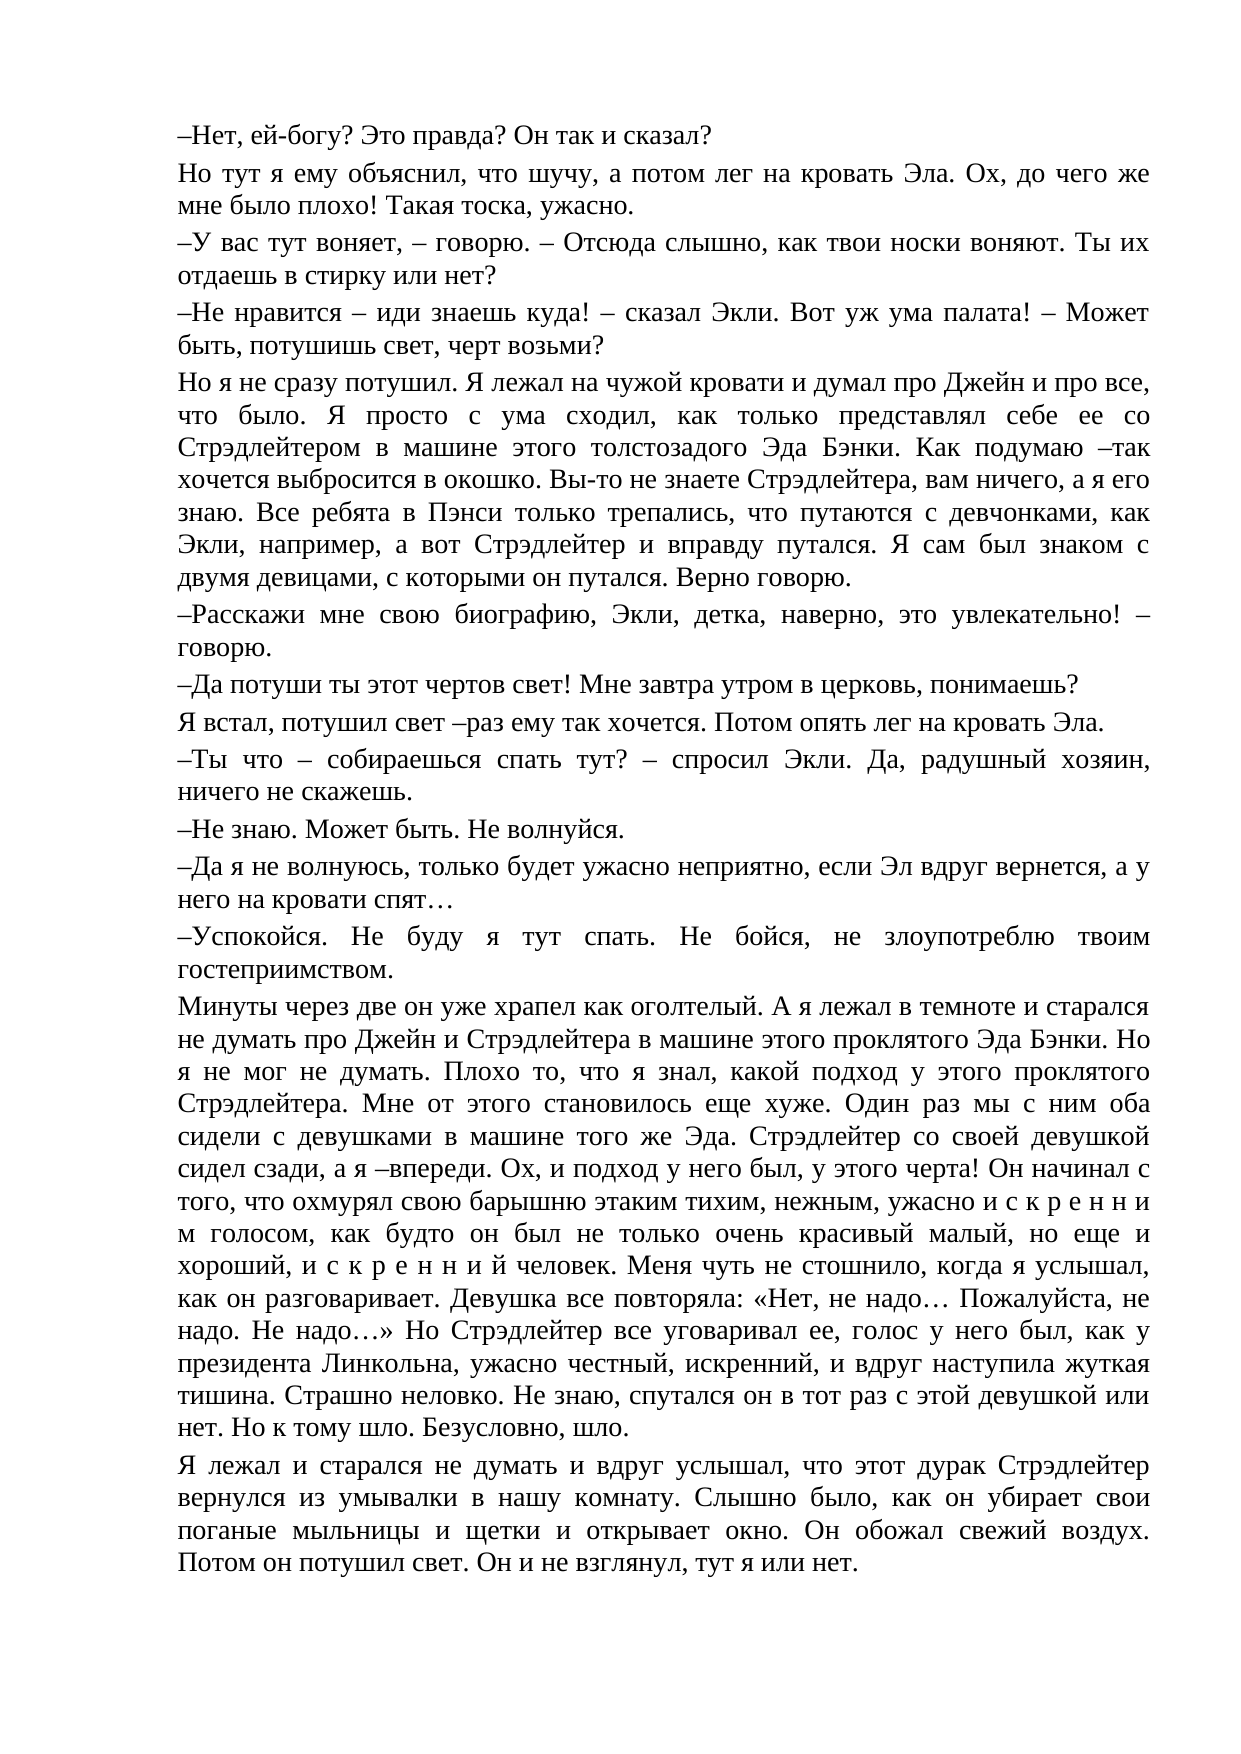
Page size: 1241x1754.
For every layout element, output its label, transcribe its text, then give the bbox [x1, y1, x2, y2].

text Но тут я ему объяснил, что шучу, а потом лег на кровать Эла. Ох, до чего же мне было плохо! Такая тоска, ужасно. [177, 156, 1152, 220]
text –Не знаю. Может быть. Не волнуйся. [177, 812, 1152, 844]
text Я встал, потушил свет –раз ему так хочется. Потом опять лег на кровать Эла. [177, 704, 1152, 737]
text Минуты через две он уже храпел как оголтелый. А я лежал в темноте и старался не думать про Джейн и Стрэдлейтера в машине этого проклятого Эда Бэнки. Но я не мог не думать. Плохо то, что я знал, какой подход у этого проклятого Стрэдлейтера. Мне от этого становилось еще хуже. Один раз мы с ним оба сидели с девушками в машине того же Эда. Стрэдлейтер со своей девушкой сидел сзади, а я –впереди. Ох, и подход у него был, у этого черта! Он начинал с того, что охмурял свою барышню этаким тихим, нежным, ужасно и с к р е н н и м голосом, как будто он был не только очень красивый малый, но еще и хороший, и с к р е н н и й человек. Меня чуть не стошнило, когда я услышал, как он разговаривает. Девушка все повторяла: «Нет, не надо… Пожалуйста, не надо. Не надо…» Но Стрэдлейтер все уговаривал ее, голос у него был, как у президента Линкольна, ужасно честный, искренний, и вдруг наступила жуткая тишина. Страшно неловко. Не знаю, спутался он в тот раз с этой девушкой или нет. Но к тому шло. Безусловно, шло. [177, 989, 1152, 1443]
text –Расскажи мне свою биографию, Экли, детка, наверно, это увлекательно! – говорю. [177, 597, 1152, 662]
text –Нет, ей-богу? Это правда? Он так и сказал? [177, 118, 1152, 151]
text –Да потуши ты этот чертов свет! Мне завтра утром в церковь, понимаешь? [177, 667, 1152, 699]
text Но я не сразу потушил. Я лежал на чужой кровати и думал про Джейн и про все, что было. Я просто с ума сходил, как только представлял себе ее со Стрэдлейтером в машине этого толстозадого Эда Бэнки. Как подумаю –так хочется выбросится в окошко. Вы-то не знаете Стрэдлейтера, вам ничего, а я его знаю. Все ребята в Пэнси только трепались, что путаются с девчонками, как Экли, например, а вот Стрэдлейтер и вправду путался. Я сам был знаком с двумя девицами, с которыми он путался. Верно говорю. [177, 365, 1152, 592]
text –Да я не волнуюсь, только будет ужасно неприятно, если Эл вдруг вернется, а у него на кровати спят… [177, 849, 1152, 914]
text –У вас тут воняет, – говорю. – Отсюда слышно, как твои носки воняют. Ты их отдаешь в стирку или нет? [177, 226, 1152, 290]
text –Ты что – собираешься спать тут? – спросил Экли. Да, радушный хозяин, ничего не скажешь. [177, 742, 1152, 807]
text –Успокойся. Не буду я тут спать. Не бойся, не злоупотреблю твоим гостеприимством. [177, 919, 1152, 984]
text –Не нравится – иди знаешь куда! – сказал Экли. Вот уж ума палата! – Может быть, потушишь свет, черт возьми? [177, 295, 1152, 360]
text Я лежал и старался не думать и вдруг услышал, что этот дурак Стрэдлейтер вернулся из умывалки в нашу комнату. Слышно было, как он убирает свои поганые мыльницы и щетки и открывает окно. Он обожал свежий воздух. Потом он потушил свет. Он и не взглянул, тут я или нет. [177, 1448, 1152, 1577]
